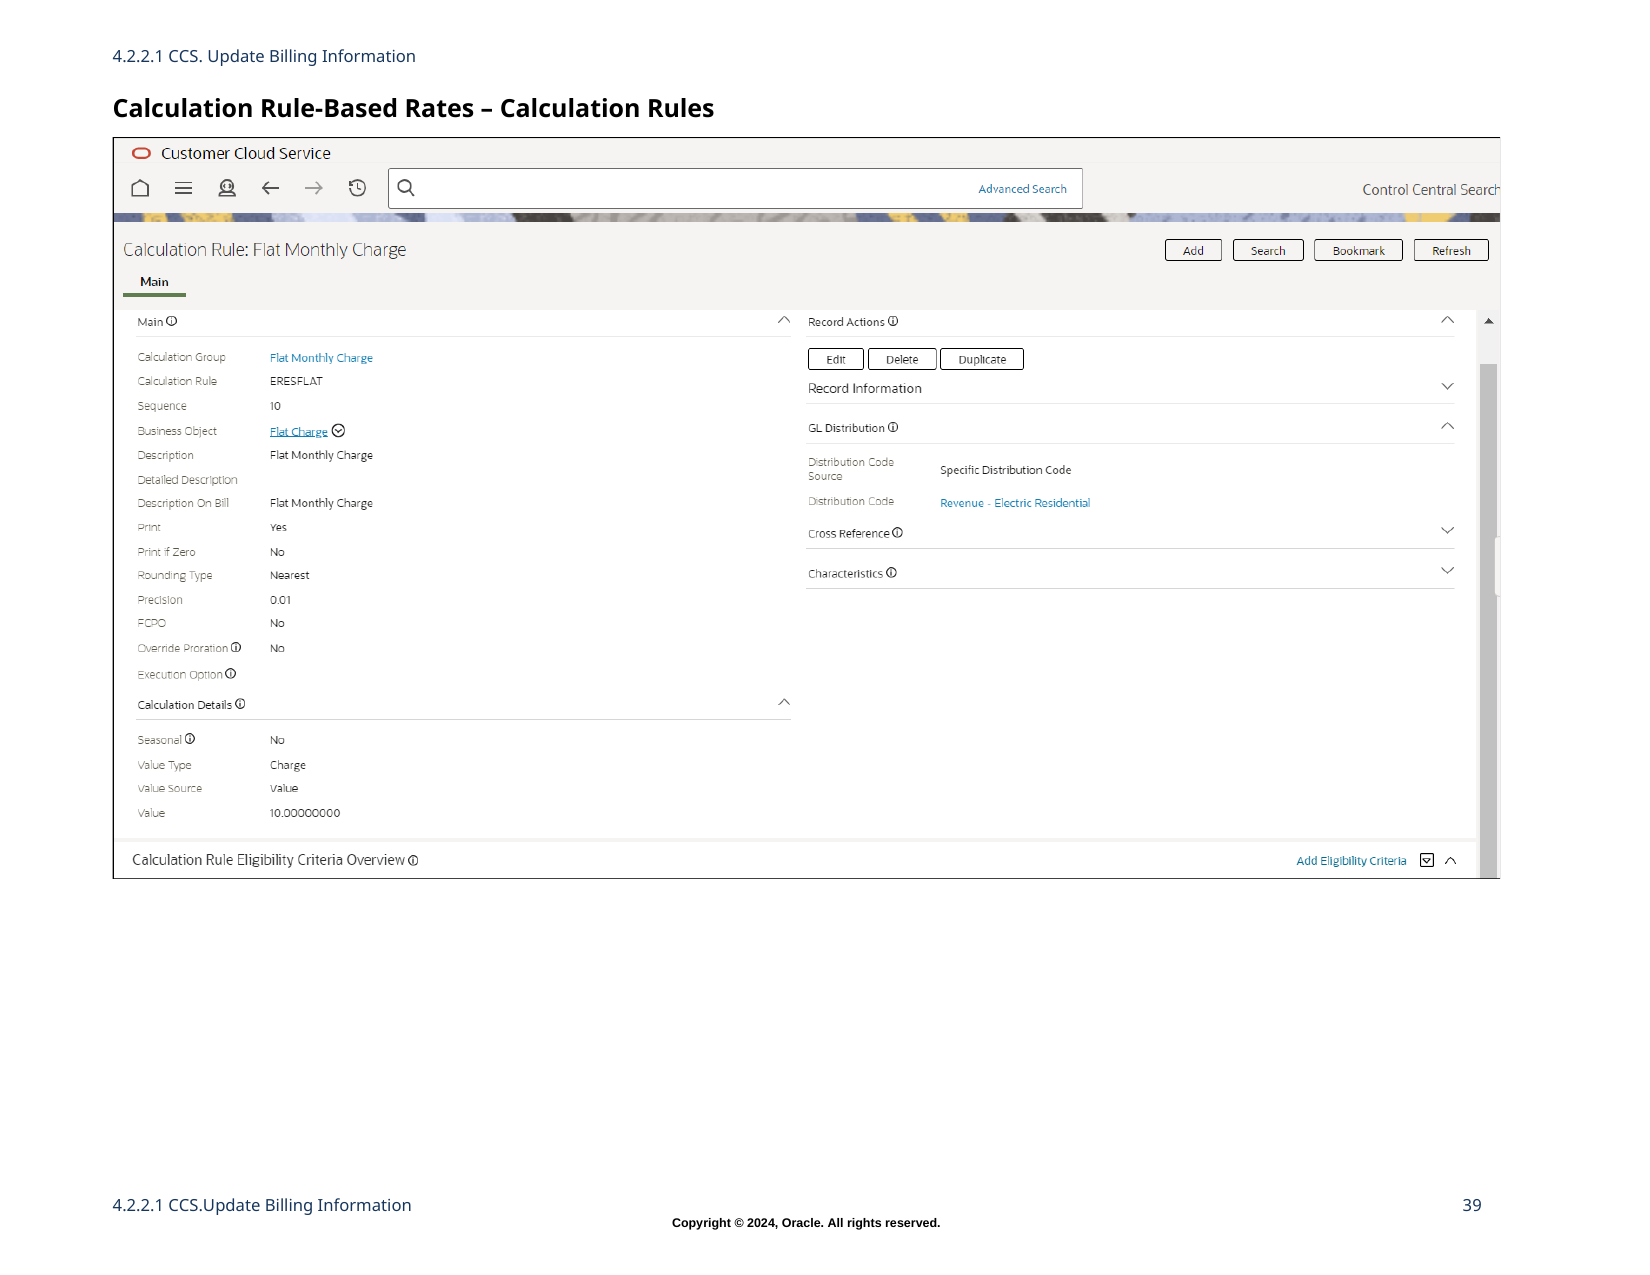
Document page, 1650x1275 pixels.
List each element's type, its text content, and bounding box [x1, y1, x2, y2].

subtitle Calculation Rule-Based Rates – Calculation Rules [112, 90, 1500, 124]
picture [112, 137, 1500, 879]
